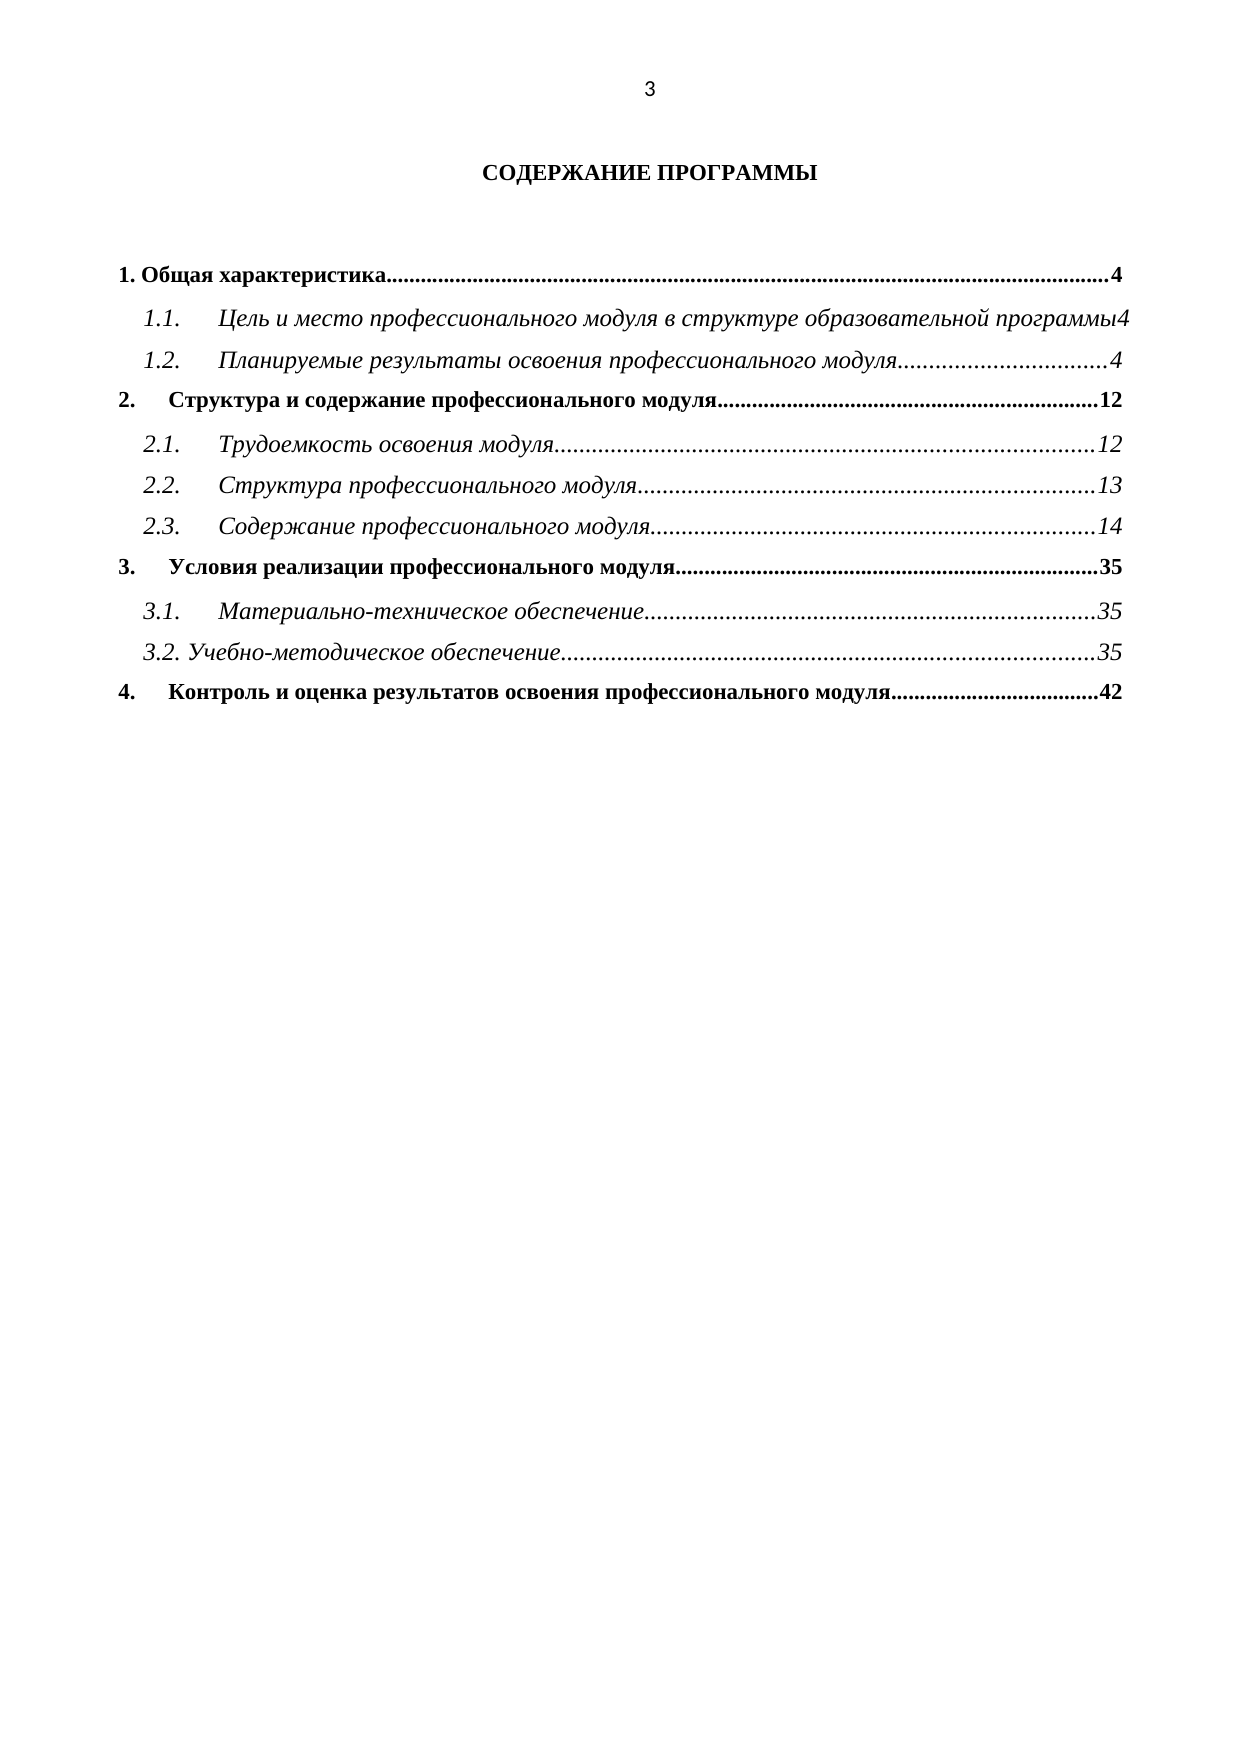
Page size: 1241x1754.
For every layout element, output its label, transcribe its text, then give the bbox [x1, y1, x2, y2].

text 2. Структура и содержание профессионального модуля 12 [118, 386, 1181, 412]
text 3. Условия реализации профессионального модуля 35 [118, 553, 1181, 579]
text СОДЕРЖАНИЕ ПРОГРАММЫ [118, 159, 1181, 185]
text 3.2. Учебно-методическое обеспечение 35 [143, 637, 1181, 666]
text 2.3. Содержание профессионального модуля 14 [143, 511, 1181, 540]
text 2.1. Трудоемкость освоения модуля 12 [143, 429, 1181, 458]
text 1.1. Цель и место профессионального модуля в структуре образовательной программы 4 [143, 303, 1181, 332]
text 1.2. Планируемые результаты освоения профессионального модуля 4 [143, 345, 1181, 373]
text 3.1. Материально-техническое обеспечение 35 [143, 596, 1181, 624]
text 4. Контроль и оценка результатов освоения профессионального модуля 42 [118, 678, 1181, 704]
text 1. Общая характеристика 4 [118, 261, 1181, 287]
text 2.2. Структура профессионального модуля 13 [143, 470, 1181, 499]
